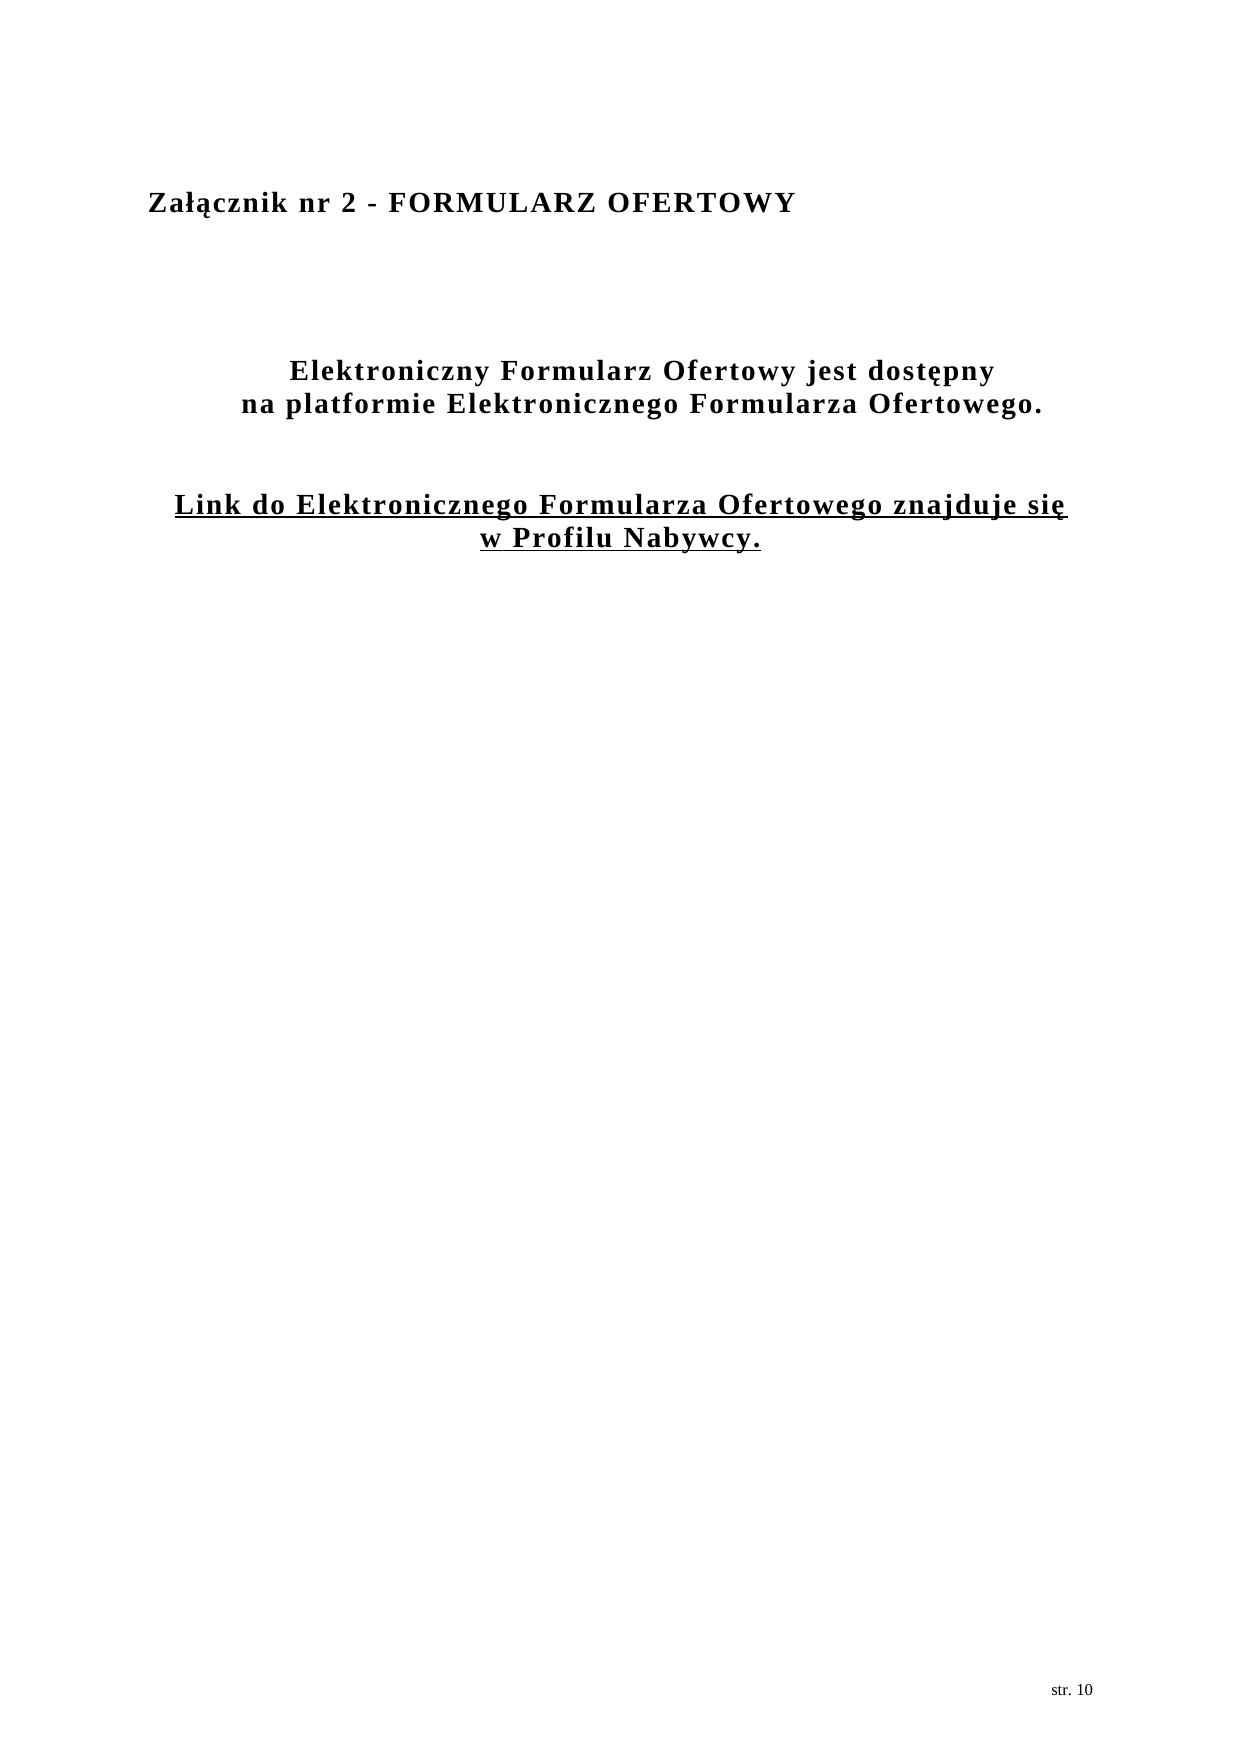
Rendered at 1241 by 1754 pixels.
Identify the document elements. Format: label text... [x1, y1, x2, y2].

text Załącznik nr 2 - FORMULARZ OFERTOWY [148, 185, 1093, 219]
text Elektroniczny Formularz Ofertowy jest dostępny na platformie Elektronicznego Formularza Ofertowego. [192, 353, 1093, 420]
text Link do Elektronicznego Formularza Ofertowego znajduje się w Profilu Nabywcy. [148, 487, 1093, 554]
